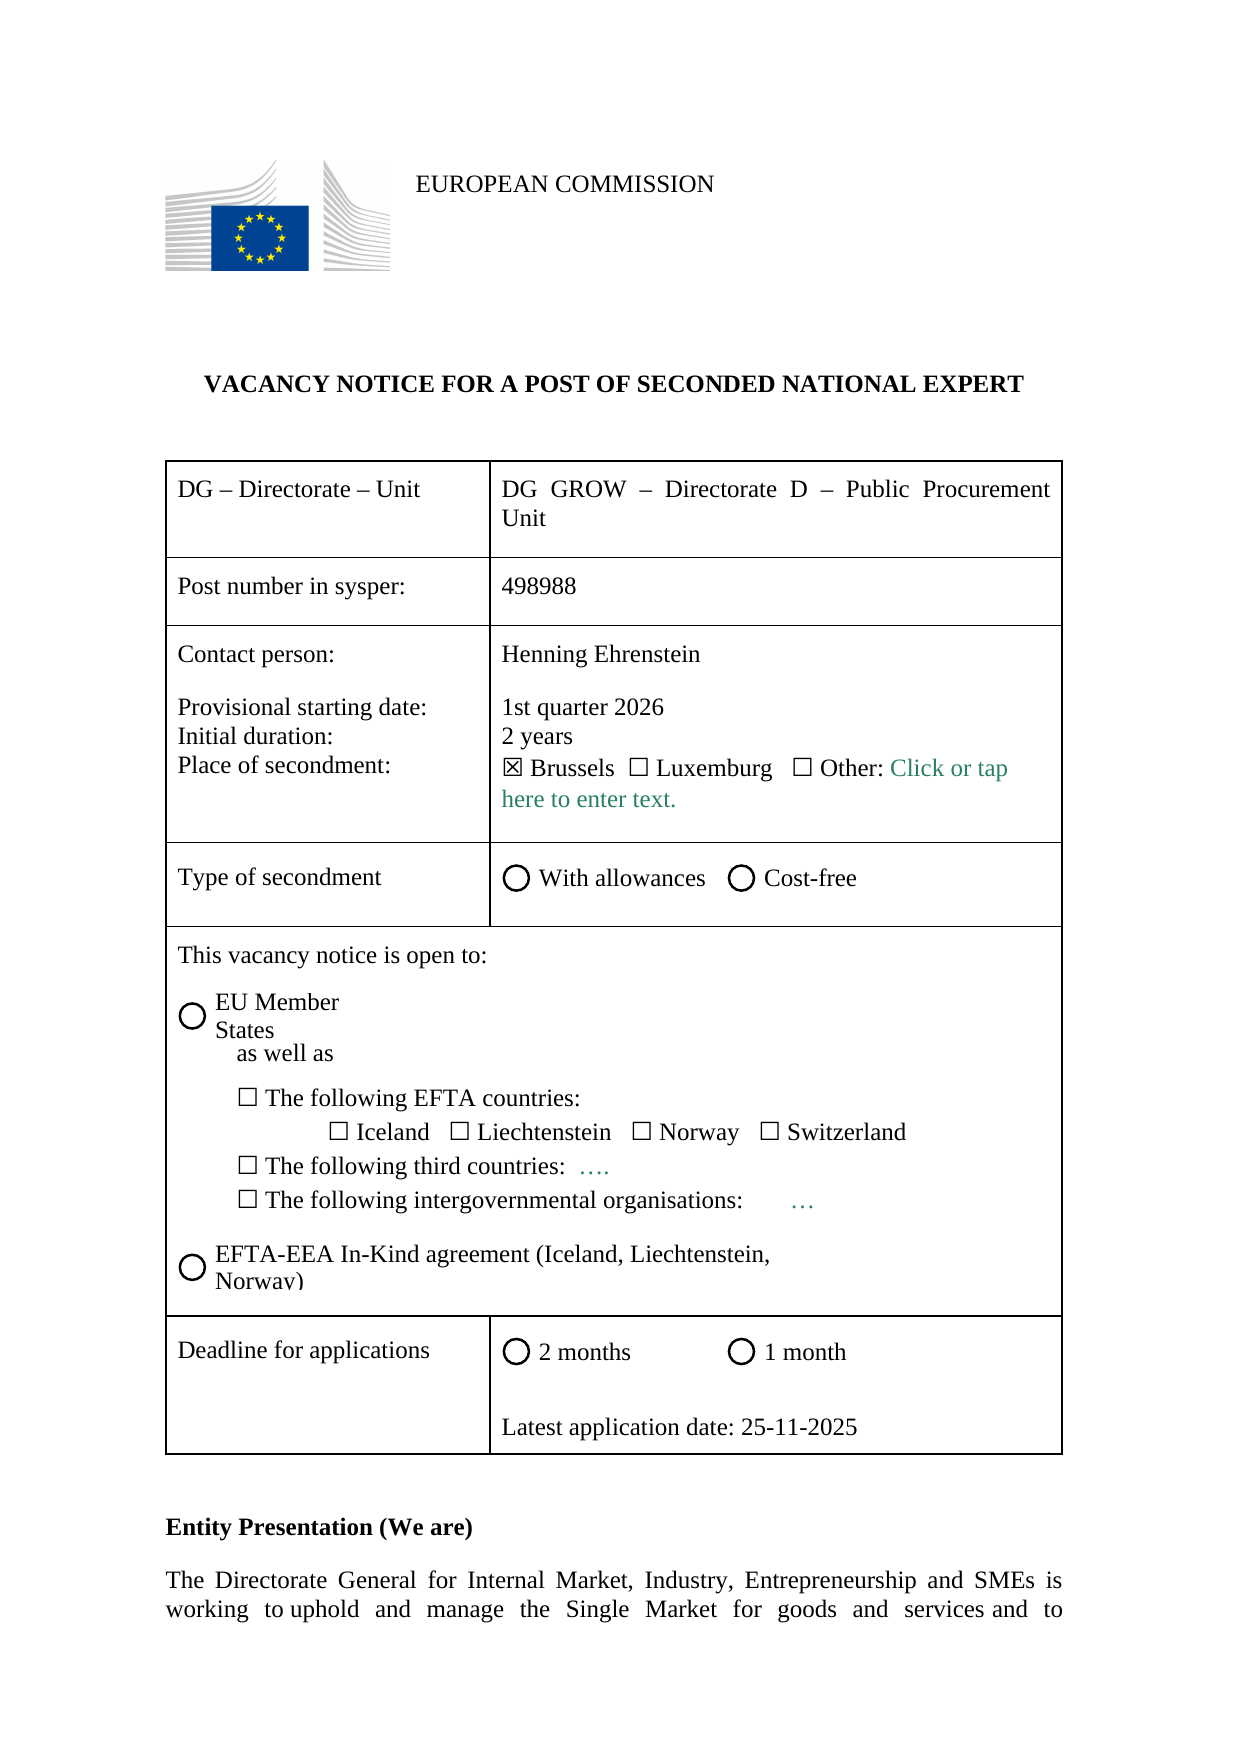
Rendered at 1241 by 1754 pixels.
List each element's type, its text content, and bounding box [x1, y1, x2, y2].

table_cell [491, 843, 1061, 926]
table_cell This vacancy notice is open to: as well as The following EFTA countries: Iceland Liechtenstein Norway Switzerland The following third countries: The following intergovernmental organisations: [167, 927, 1061, 1315]
table_cell Contact person: Provisional starting date: Initial duration: Place of secondment: [167, 626, 489, 841]
table_cell quarter years Brussels Luxemburg Other: [491, 626, 1061, 841]
text VACANCY NOTICE FOR A POST OF SECONDED NATIONAL EXPERT [165, 369, 1063, 398]
picture [165, 160, 391, 271]
table_cell Post number in sysper: [167, 558, 489, 624]
table_header DG – Directorate – Unit [167, 462, 489, 557]
table_cell Deadline for applications [167, 1317, 489, 1453]
table_cell Latest application date: [491, 1317, 1061, 1453]
list Entity Presentation (We are) [165, 1512, 1063, 1541]
table_cell Type of secondment [167, 843, 489, 926]
